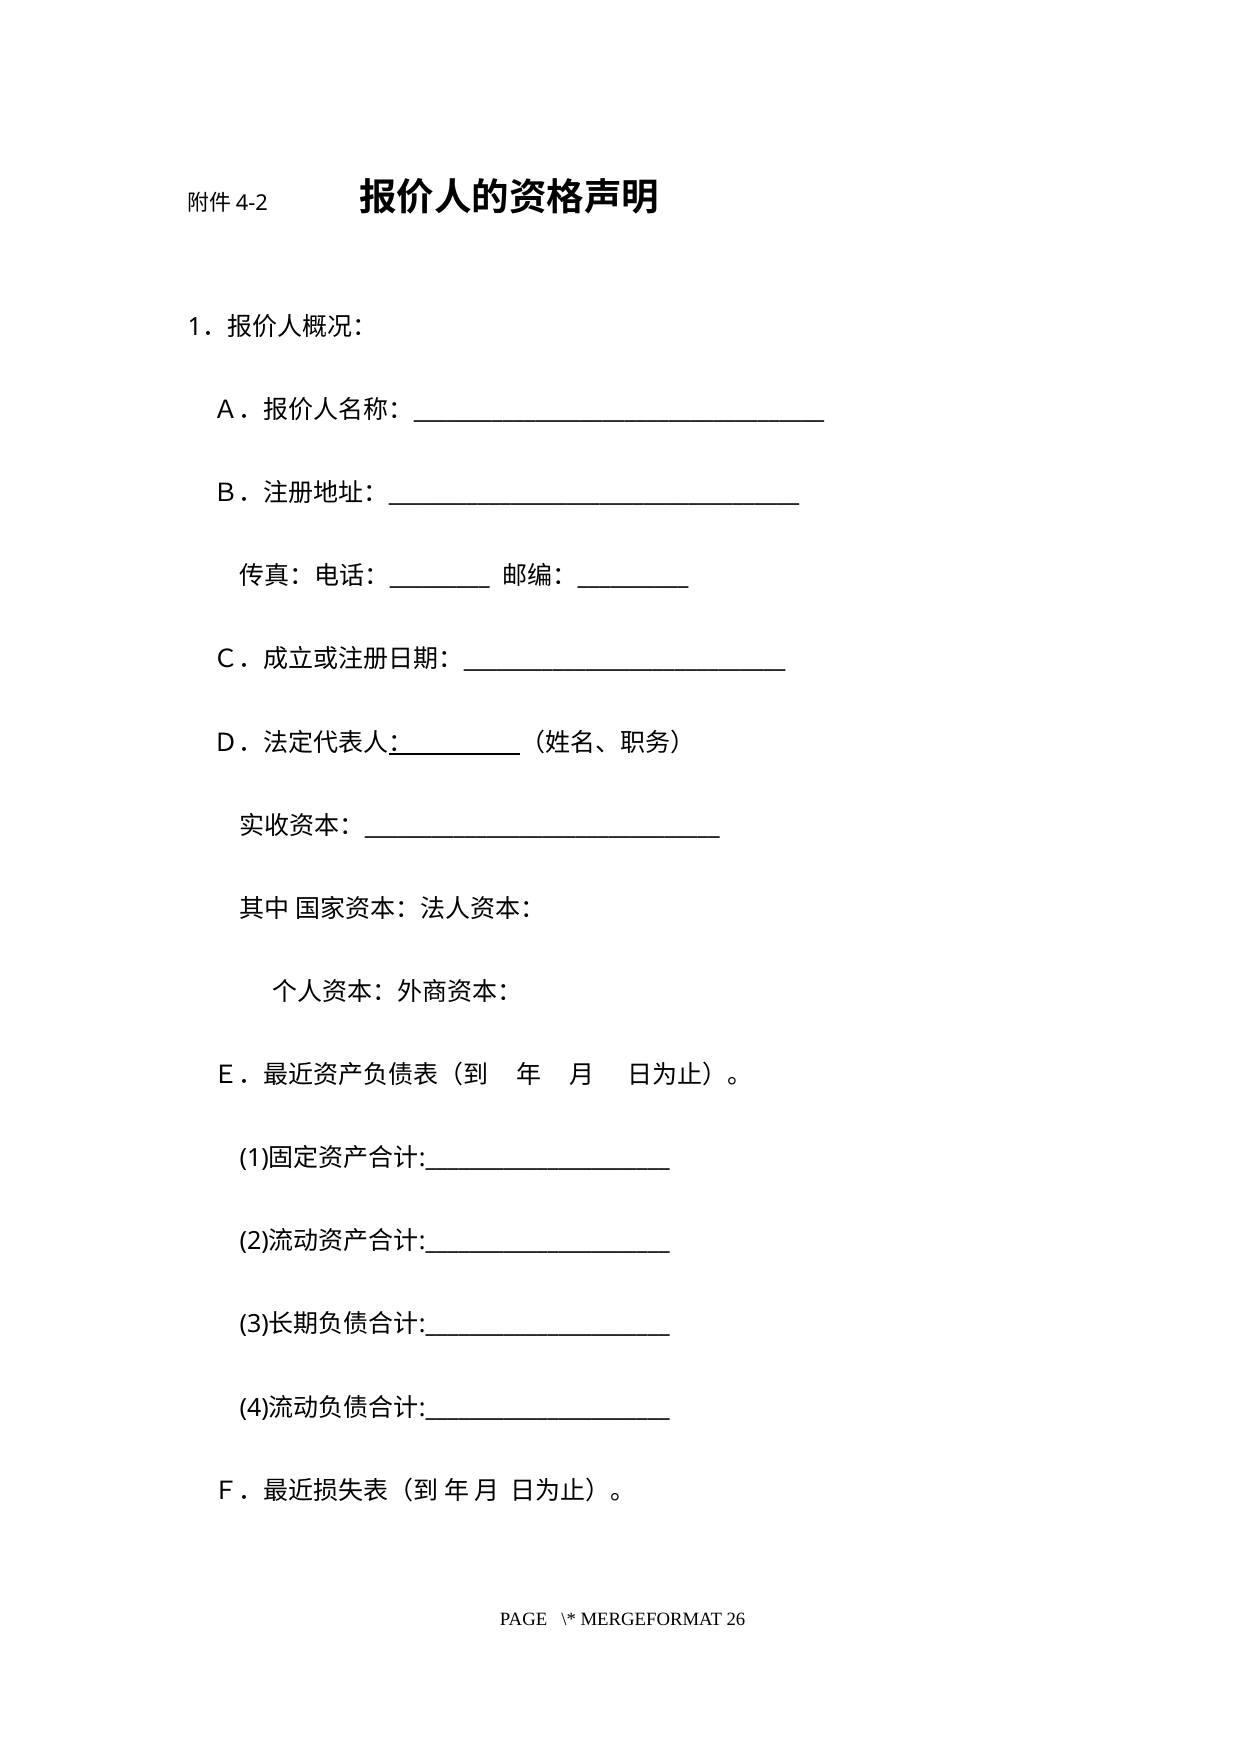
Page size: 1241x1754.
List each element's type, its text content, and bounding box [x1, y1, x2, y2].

text (3)长期负债合计:______________________ [187, 1289, 1053, 1354]
text (2)流动资产合计:______________________ [187, 1206, 1053, 1271]
text (4)流动负债合计:______________________ [187, 1373, 1053, 1438]
text Ｃ．成立或注册日期：_____________________________ [187, 624, 1053, 689]
text Ｅ．最近资产负债表（到 年 月 日为止）。 [187, 1040, 1053, 1105]
text 附件4-2 报价人的资格声明 [187, 162, 1053, 227]
text (1)固定资产合计:______________________ [187, 1123, 1053, 1188]
text Ａ．报价人名称：_____________________________________ [187, 375, 1053, 440]
text Ｂ．注册地址：_____________________________________ [187, 458, 1053, 523]
text 1．报价人概况： [187, 292, 1053, 357]
text 传真：电话：_________ 邮编：__________ [187, 541, 1053, 606]
text Ｆ．最近损失表（到 年 月 日为止）。 [187, 1456, 1053, 1521]
text 个人资本：外商资本： [187, 957, 1053, 1022]
text 其中 国家资本：法人资本： [187, 874, 1053, 939]
text 实收资本：________________________________ [187, 791, 1053, 856]
text Ｄ．法定代表人： （姓名、职务） [187, 708, 1053, 773]
